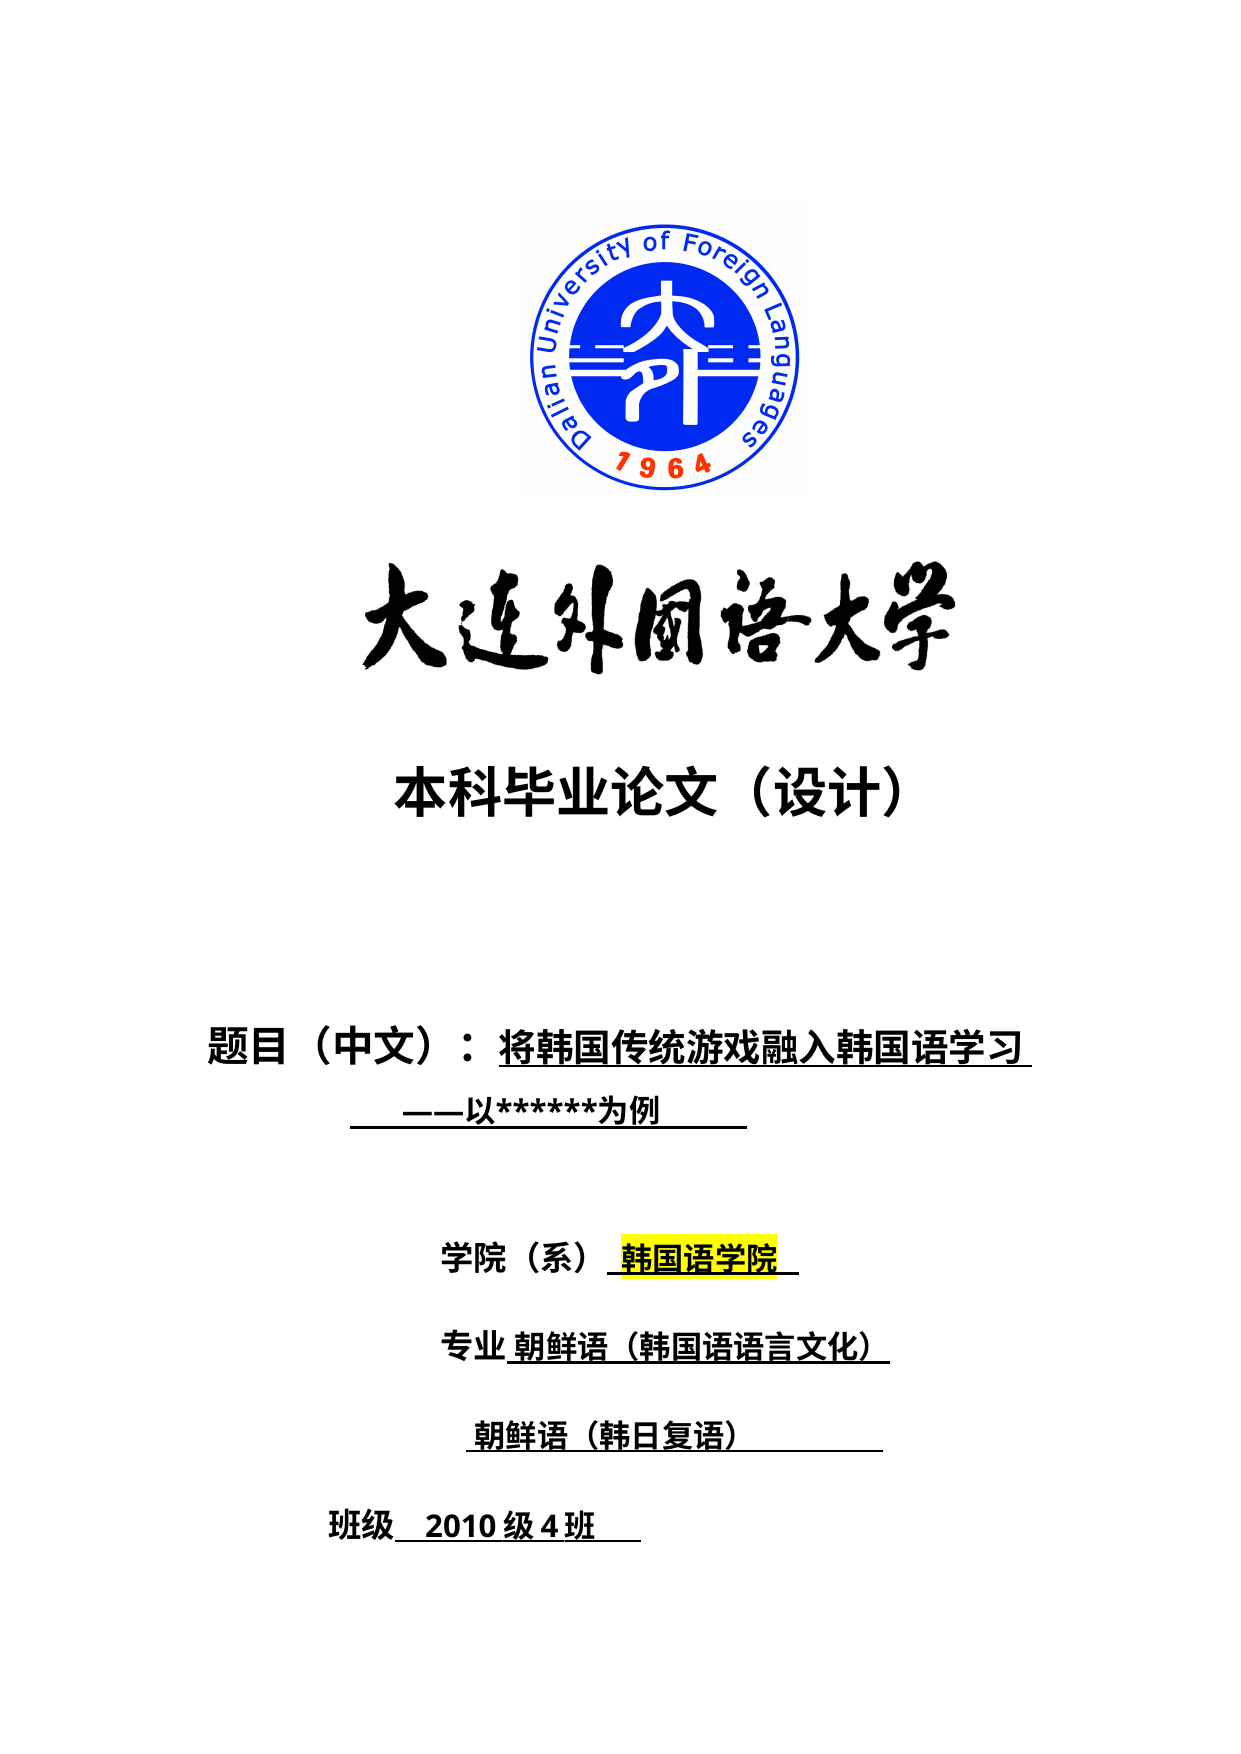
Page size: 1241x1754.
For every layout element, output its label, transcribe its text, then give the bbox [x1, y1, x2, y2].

picture [515, 194, 814, 498]
text ——以******为例 [207, 1076, 1122, 1141]
picture [345, 532, 984, 698]
text 学院（系） 韩国语学院 [207, 1223, 1122, 1288]
text 班级 2010级4班 [207, 1490, 1122, 1555]
text 题目（中文）：将韩国传统游戏融入韩国语学习 [207, 1011, 1122, 1076]
text 专业 朝鲜语（韩国语语言文化） [207, 1312, 1122, 1377]
text 朝鲜语（韩日复语） [207, 1401, 1122, 1466]
text 本科毕业论文（设计） [207, 740, 1122, 837]
